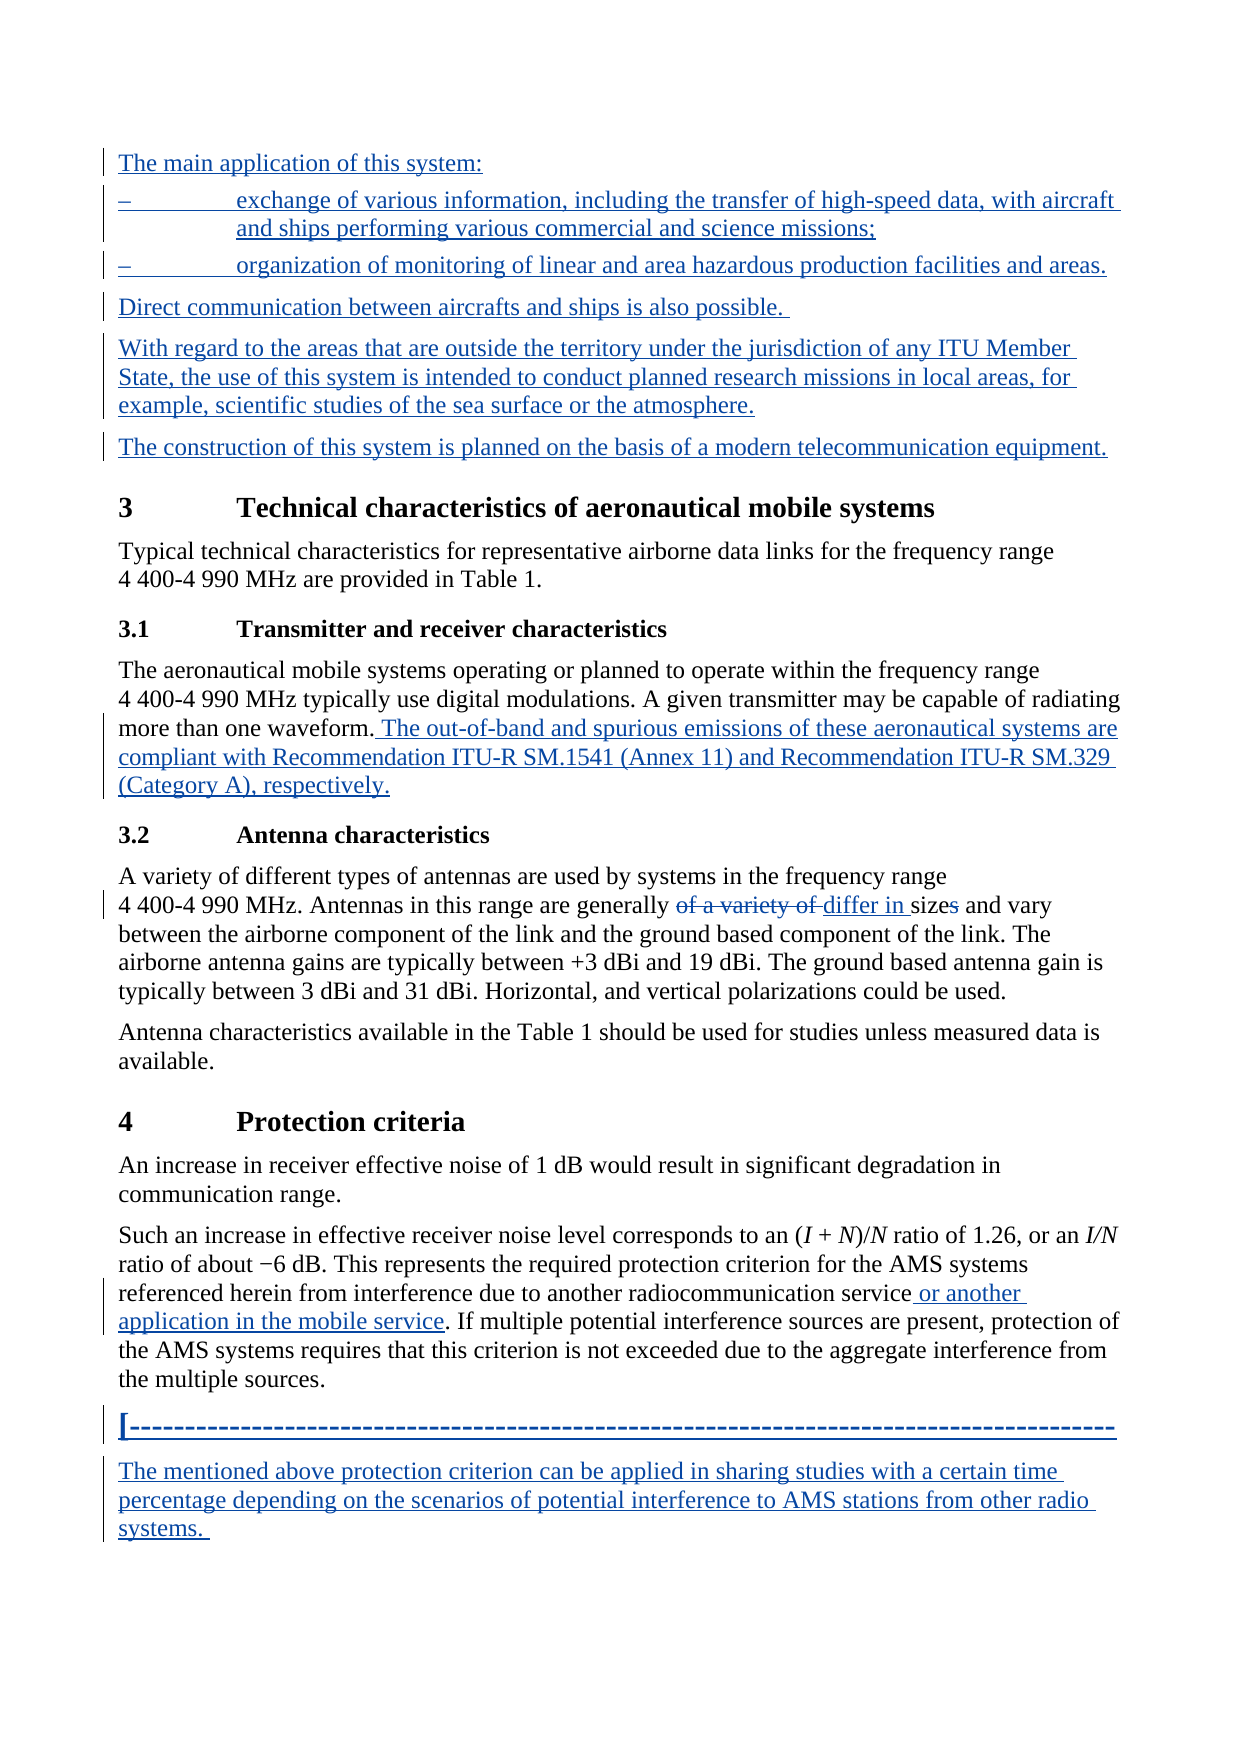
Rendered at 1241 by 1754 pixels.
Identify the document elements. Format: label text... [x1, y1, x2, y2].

text A variety of different types of antennas are used by systems in the frequency range 4 400-4 990 MHz. Antennas in this range are generally size and vary between the airborne component of the link and the ground based component of the link. The airborne antenna gains are typically between +3 dBi and 19 dBi. The ground based antenna gain is typically between 3 dBi and 31 dBi. Horizontal, and vertical polarizations could be used. [118, 861, 1122, 1005]
text An increase in receiver effective noise of 1 dB would result in significant degradation in communication range. [118, 1150, 1122, 1208]
text Antenna characteristics available in the Table 1 should be used for studies unless measured data is available. [118, 1017, 1122, 1075]
text Typical technical characteristics for representative airborne data links for the frequency range 4 400-4 990 MHz are provided in Table 1. [118, 536, 1122, 593]
text 3 Technical characteristics of aeronautical mobile systems [118, 490, 1122, 523]
text Such an increase in effective receiver noise level corresponds to an (I + N)/N ratio of 1.26, or an I/N ratio of about −6 dB. This represents the required protection criterion for the AMS systems referenced herein from interference due to another radiocommunication service. If multiple potential interference sources are present, protection of the AMS systems requires that this criterion is not exceeded due to the aggregate interference from the multiple sources. [118, 1220, 1122, 1393]
text The aeronautical mobile systems operating or planned to operate within the frequency range 4 400-4 990 MHz typically use digital modulations. A given transmitter may be capable of radiating more than one waveform. [118, 655, 1122, 799]
text 3.1 Transmitter and receiver characteristics [118, 614, 1122, 643]
text 3.2 Antenna characteristics [118, 820, 1122, 849]
text 4 Protection criteria [118, 1104, 1122, 1138]
